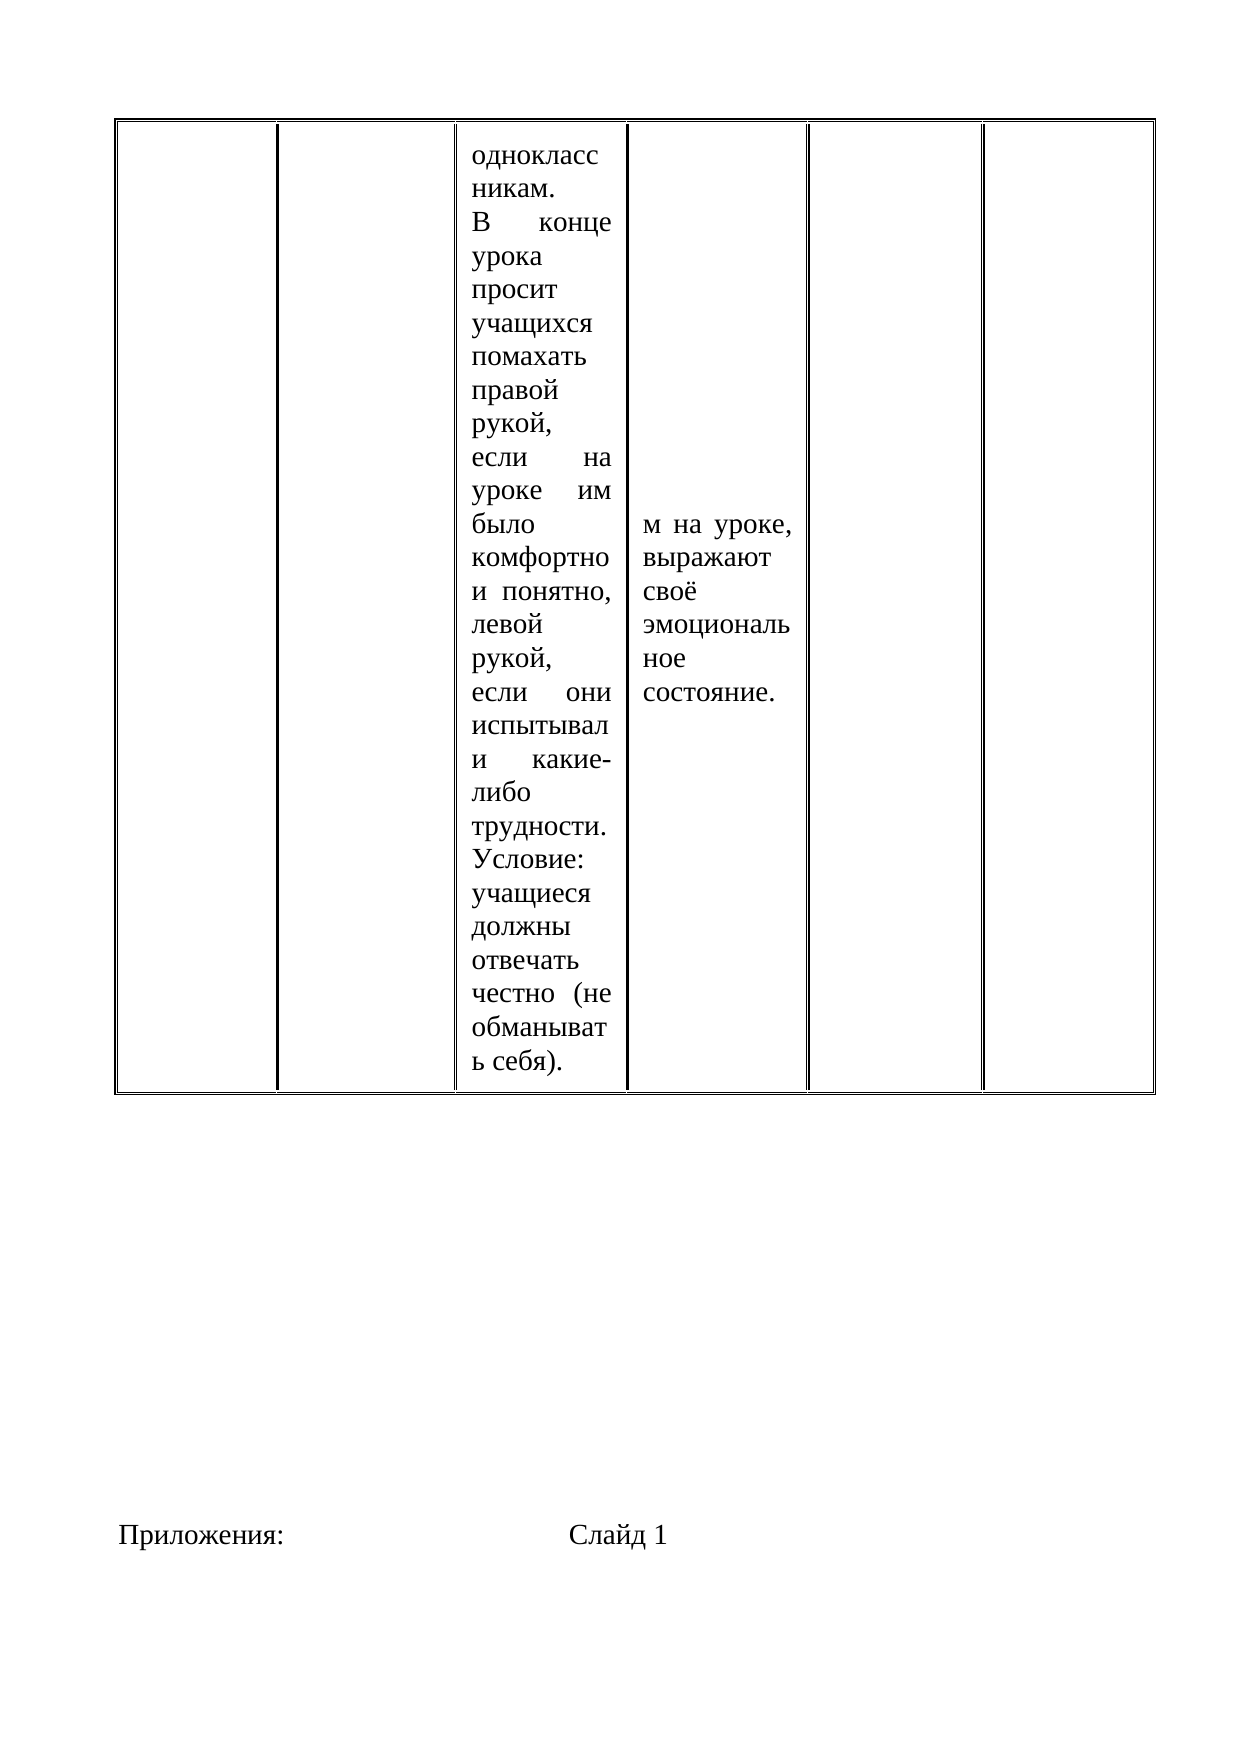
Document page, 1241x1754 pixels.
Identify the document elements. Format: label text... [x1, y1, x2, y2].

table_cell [456, 120, 627, 1092]
table_cell Подведение итогов [118, 120, 277, 1092]
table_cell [983, 122, 1153, 1092]
table_cell Рефлексия [277, 122, 456, 1092]
table_cell [808, 120, 983, 1092]
text Приложения: Слайд 1 [118, 1515, 1122, 1551]
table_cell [627, 120, 808, 1092]
